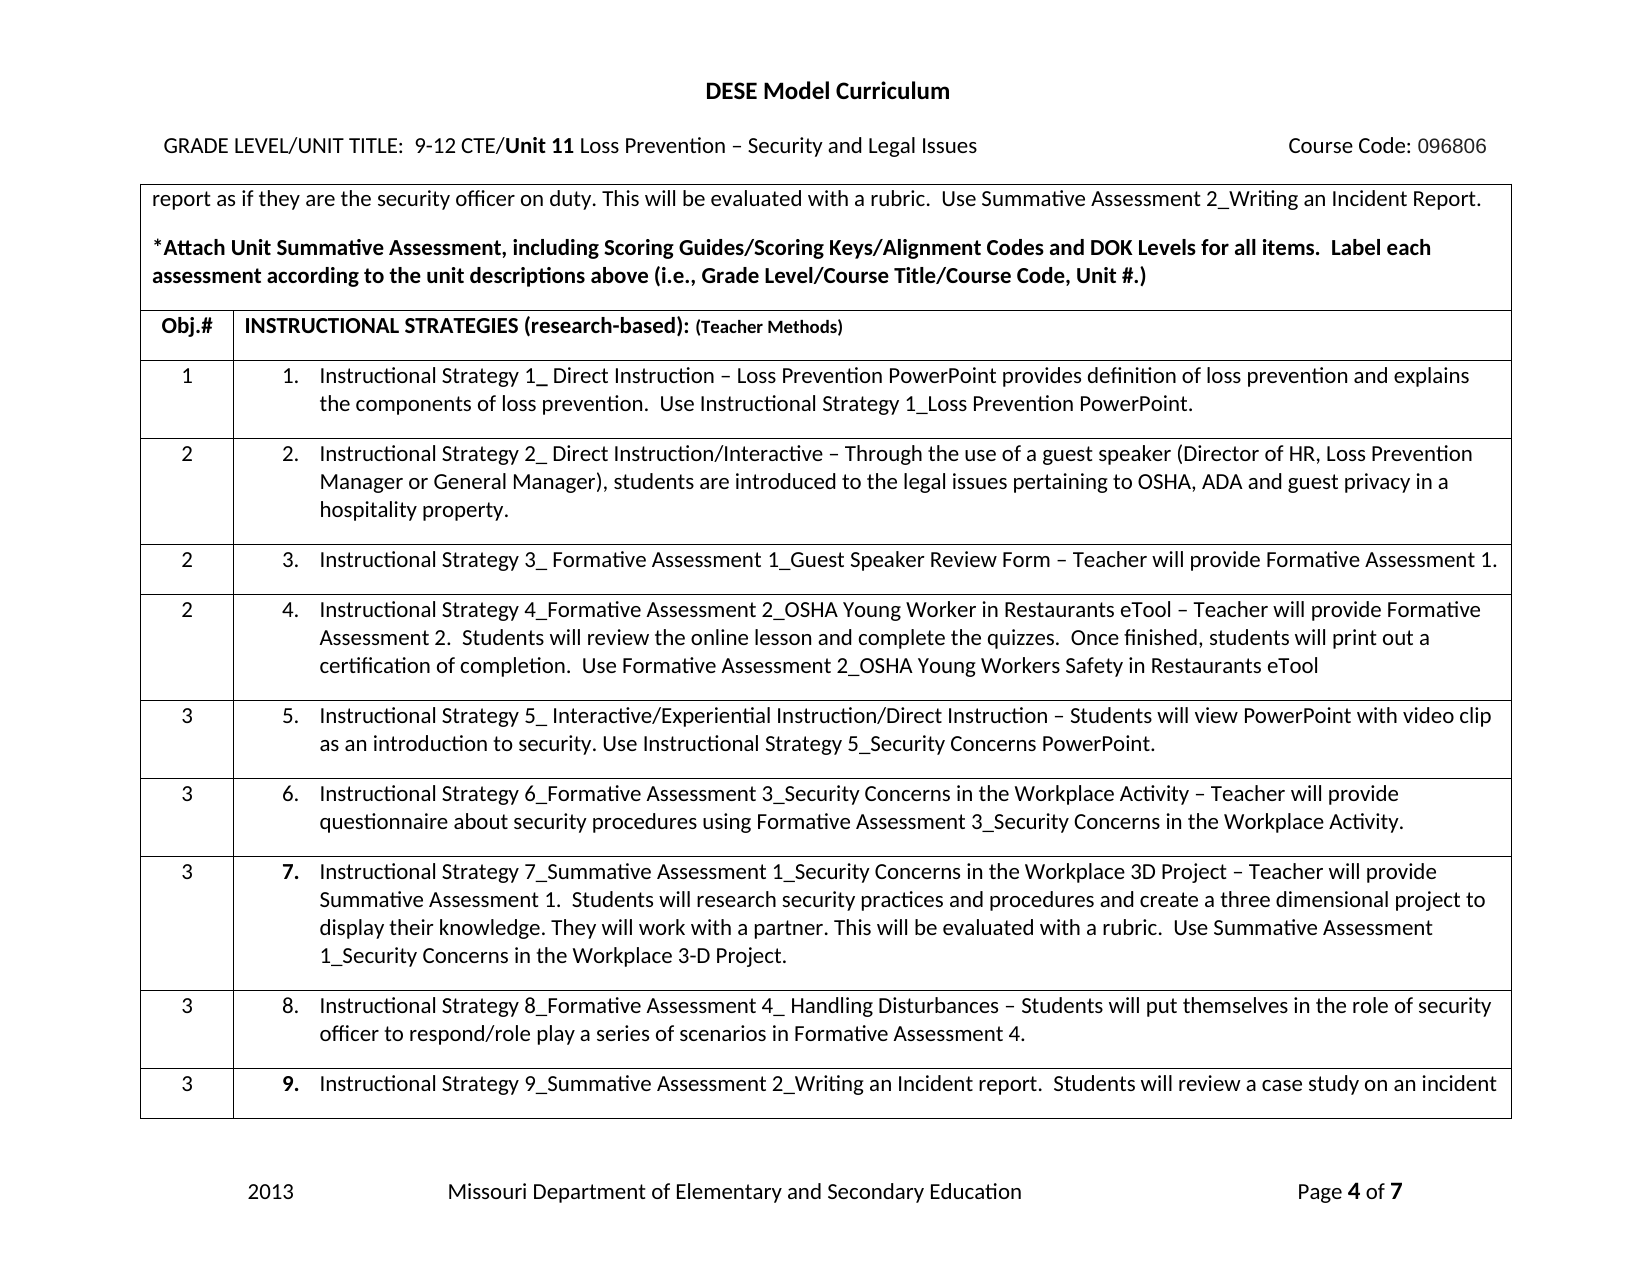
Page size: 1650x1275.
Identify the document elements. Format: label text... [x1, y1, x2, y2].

table_cell Instructional Strategy 8_Formative Assessment 4_ Handling Disturbances – Students will put themselves in the role of security officer to respond/role play a series of scenarios in Formative Assessment 4. [234, 991, 1511, 1068]
table_cell 2 [141, 595, 233, 700]
table_cell Instructional Strategy 1_ Direct Instruction – Loss Prevention PowerPoint provides definition of loss prevention and explains the components of loss prevention. Use Instructional Strategy 1_Loss Prevention PowerPoint. [234, 361, 1511, 438]
table_cell 2 [141, 439, 233, 544]
table_cell 3 [141, 857, 233, 990]
table_cell 3 [141, 779, 233, 856]
table_cell 3 [141, 1069, 233, 1117]
table_cell Instructional Strategy 4_Formative Assessment 2_OSHA Young Worker in Restaurants eTool – Teacher will provide Formative Assessment 2. Students will review the online lesson and complete the quizzes. Once finished, students will print out a certification of completion. Use Formative Assessment 2_OSHA Young Workers Safety in Restaurants eTool [234, 595, 1511, 700]
table_cell 3 [141, 701, 233, 778]
table_cell INSTRUCTIONAL STRATEGIES (research-based): (Teacher Methods) [234, 311, 1511, 360]
table_cell Instructional Strategy 7_Summative Assessment 1_Security Concerns in the Workplace 3D Project – Teacher will provide Summative Assessment 1. Students will research security practices and procedures and create a three dimensional project to display their knowledge. They will work with a partner. This will be evaluated with a rubric. Use Summative Assessment 1_Security Concerns in the Workplace 3-D Project. [234, 857, 1511, 990]
table_cell Instructional Strategy 6_Formative Assessment 3_Security Concerns in the Workplace Activity – Teacher will provide questionnaire about security procedures using Formative Assessment 3_Security Concerns in the Workplace Activity. [234, 779, 1511, 856]
table_cell 3 [141, 991, 233, 1068]
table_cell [141, 185, 1511, 310]
table_cell Instructional Strategy 5_ Interactive/Experiential Instruction/Direct Instruction – Students will view PowerPoint with video clip as an introduction to security. Use Instructional Strategy 5_Security Concerns PowerPoint. [234, 701, 1511, 778]
table_cell 2 [141, 545, 233, 594]
table_cell 1 [141, 361, 233, 438]
table_cell Instructional Strategy 3_ Formative Assessment 1_Guest Speaker Review Form – Teacher will provide Formative Assessment 1. [234, 545, 1511, 594]
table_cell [234, 1069, 1511, 1117]
table_cell Instructional Strategy 2_ Direct Instruction/Interactive – Through the use of a guest speaker (Director of HR, Loss Prevention Manager or General Manager), students are introduced to the legal issues pertaining to OSHA, ADA and guest privacy in a hospitality property. [234, 439, 1511, 544]
table_cell Obj.# [141, 311, 233, 360]
